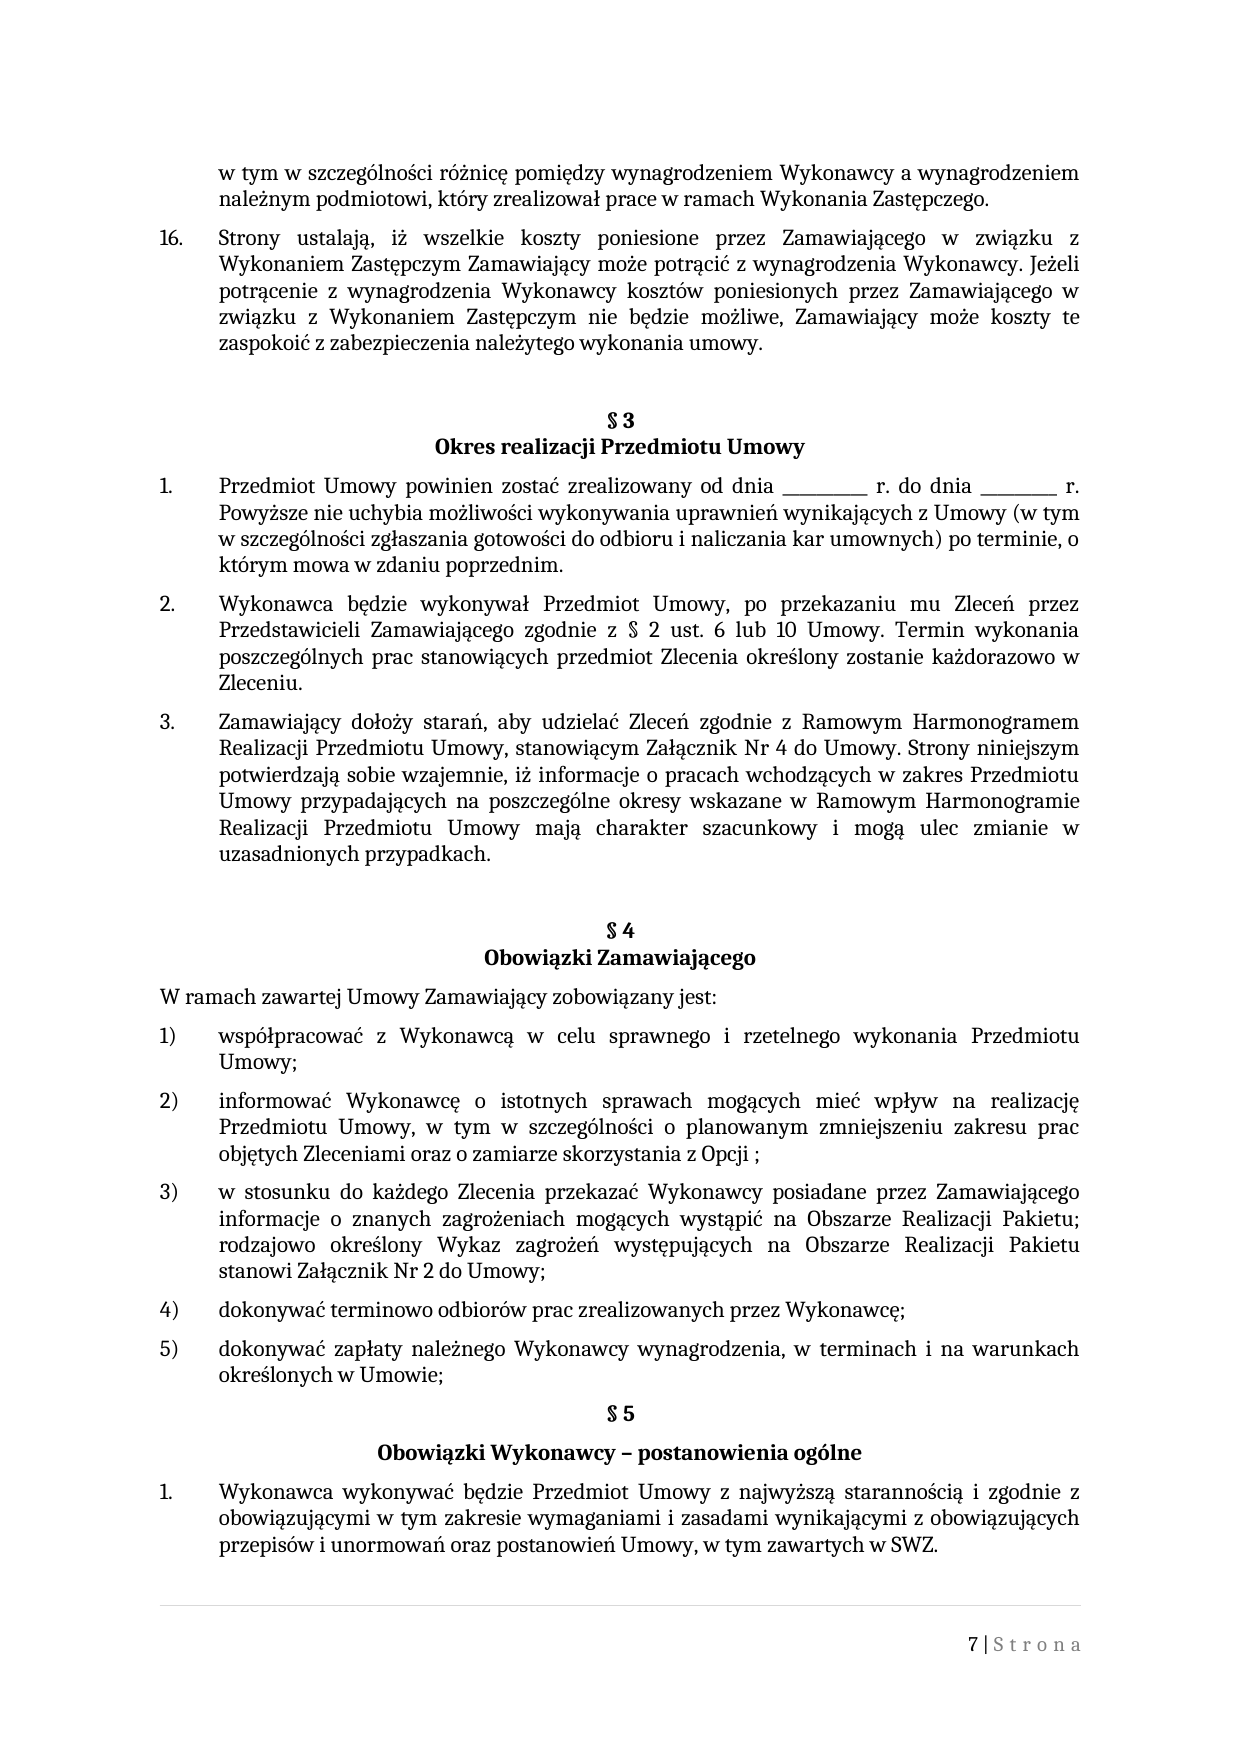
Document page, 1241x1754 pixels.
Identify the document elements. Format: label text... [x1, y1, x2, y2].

list Wykonawca będzie wykonywał Przedmiot Umowy, po przekazaniu mu Zleceń przez Przedstawicieli Zamawiającego zgodnie z § 2 ust. 6 lub 10 Umowy. Termin wykonania poszczególnych prac stanowiących przedmiot Zlecenia określony zostanie każdorazowo w Zleceniu. [159, 591, 1081, 696]
list Zamawiający dołoży starań, aby udzielać Zleceń zgodnie z Ramowym Harmonogramem Realizacji Przedmiotu Umowy, stanowiącym Załącznik Nr 4 do Umowy. Strony niniejszym potwierdzają sobie wzajemnie, iż informacje o pracach wchodzących w zakres Przedmiotu Umowy przypadających na poszczególne okresy wskazane w Ramowym Harmonogramie Realizacji Przedmiotu Umowy mają charakter szacunkowy i mogą ulec zmianie w uzasadnionych przypadkach. [159, 709, 1081, 867]
text § 3 Okres realizacji Przedmiotu Umowy [159, 408, 1081, 461]
list informować Wykonawcę o istotnych sprawach mogących mieć wpływ na realizację Przedmiotu Umowy, w tym w szczególności o planowanym zmniejszeniu zakresu prac objętych Zleceniami oraz o zamiarze skorzystania z Opcji ; [159, 1088, 1081, 1167]
text Obowiązki Wykonawcy – postanowienia ogólne [159, 1440, 1081, 1466]
list dokonywać zapłaty należnego Wykonawcy wynagrodzenia, w terminach i na warunkach określonych w Umowie; [159, 1336, 1081, 1389]
text 16. Strony ustalają, iż wszelkie koszty poniesione przez Zamawiającego w związku z Wykonaniem Zastępczym Zamawiający może potrącić z wynagrodzenia Wykonawcy. Jeżeli potrącenie z wynagrodzenia Wykonawcy kosztów poniesionych przez Zamawiającego w związku z Wykonaniem Zastępczym nie będzie możliwe, Zamawiający może koszty te zaspokoić z zabezpieczenia należytego wykonania umowy. [159, 225, 1081, 356]
text § 4 Obowiązki Zamawiającego [159, 918, 1081, 971]
list Wykonawca wykonywać będzie Przedmiot Umowy z najwyższą starannością i zgodnie z obowiązującymi w tym zakresie wymaganiami i zasadami wynikającymi z obowiązujących przepisów i unormowań oraz postanowień Umowy, w tym zawartych w SWZ. [159, 1479, 1081, 1558]
text § 5 [159, 1401, 1081, 1427]
list dokonywać terminowo odbiorów prac zrealizowanych przez Wykonawcę; [159, 1297, 1081, 1323]
list Przedmiot Umowy powinien zostać zrealizowany od dnia __________ r. do dnia _________ r. Powyższe nie uchybia możliwości wykonywania uprawnień wynikających z Umowy (w tym w szczególności zgłaszania gotowości do odbioru i naliczania kar umownych) po terminie, o którym mowa w zdaniu poprzednim. [159, 473, 1081, 578]
text W ramach zawartej Umowy Zamawiający zobowiązany jest: [159, 983, 1081, 1010]
list w stosunku do każdego Zlecenia przekazać Wykonawcy posiadane przez Zamawiającego informacje o znanych zagrożeniach mogących wystąpić na Obszarze Realizacji Pakietu; rodzajowo określony Wykaz zagrożeń występujących na Obszarze Realizacji Pakietu stanowi Załącznik Nr 2 do Umowy; [159, 1179, 1081, 1284]
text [159, 159, 1081, 212]
list współpracować z Wykonawcą w celu sprawnego i rzetelnego wykonania Przedmiotu Umowy; [159, 1022, 1081, 1075]
